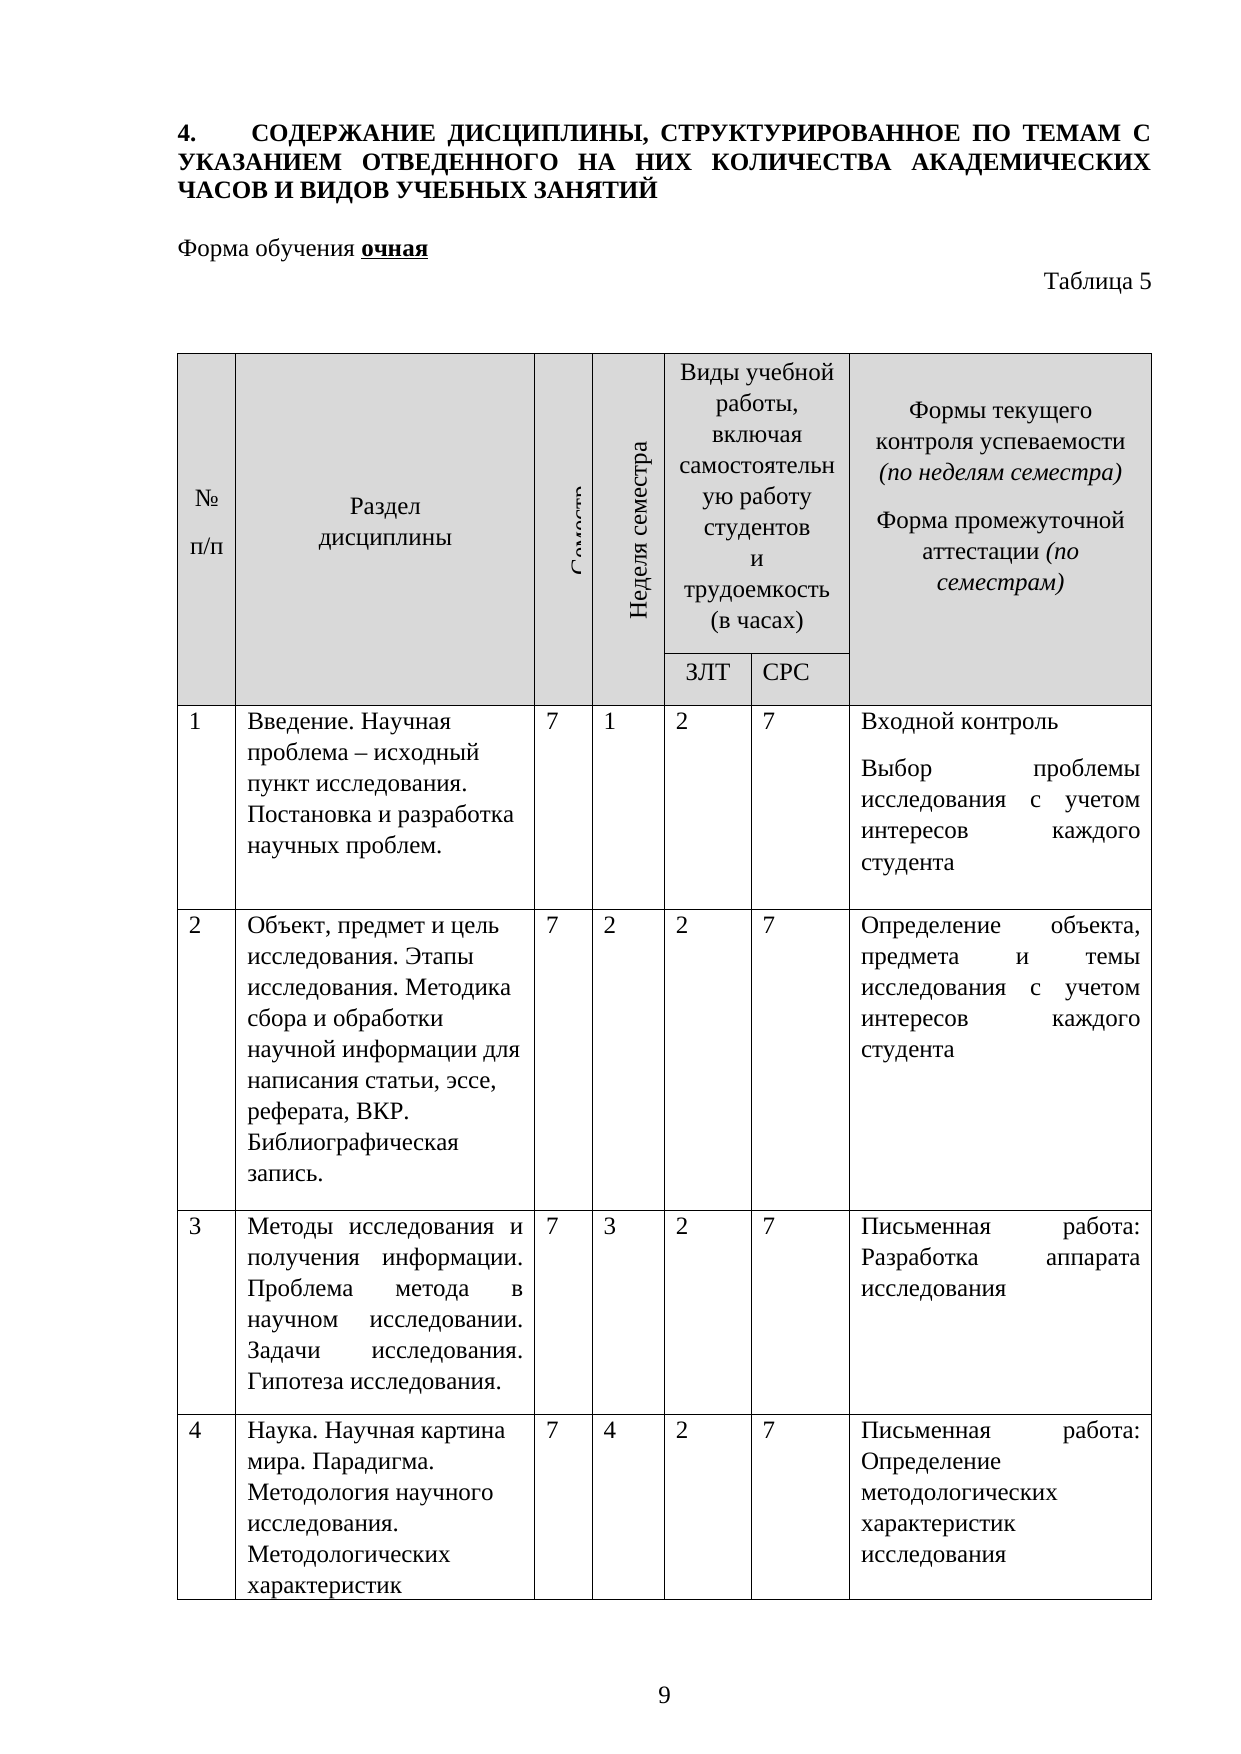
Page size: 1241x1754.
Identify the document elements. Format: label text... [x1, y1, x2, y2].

table_cell 7 [535, 1415, 592, 1599]
table_header № п/п [178, 354, 235, 705]
table_cell 4 [593, 1415, 664, 1599]
table_cell 7 [752, 910, 849, 1210]
table_cell 7 [752, 1415, 849, 1599]
table_cell 2 [665, 1211, 751, 1414]
table_cell 7 [535, 1211, 592, 1414]
table_cell [850, 653, 1151, 705]
table_header Виды учебной работы, включая самостоятельную работу студентов и трудоемкость (в часах) [665, 354, 849, 653]
table_cell Определение объекта, предмета и темы исследования с учетом интересов каждого студента [850, 910, 1151, 1210]
table_cell 7 [535, 910, 592, 1210]
table_cell 2 [665, 1415, 751, 1599]
text Форма обучения очная [177, 233, 1152, 262]
table_cell 4 [178, 1415, 235, 1599]
table_cell ЗЛТ [665, 654, 751, 705]
table_cell СРС [752, 654, 849, 705]
subtitle СОДЕРЖАНИЕ ДИСЦИПЛИНЫ, СТРУКТУРИРОВАННОЕ ПО ТЕМАМ С УКАЗАНИЕМ ОТВЕДЕННОГО НА НИХ КОЛИЧЕСТВА АКАДЕМИЧЕСКИХ ЧАСОВ И ВИДОВ УЧЕБНЫХ ЗАНЯТИЙ [177, 118, 1152, 204]
table_cell Входной контроль Выбор проблемы исследования с учетом интересов каждого студента [850, 706, 1151, 909]
table_header Раздел дисциплины [236, 354, 534, 705]
table_cell 2 [665, 910, 751, 1210]
table_cell 2 [665, 706, 751, 909]
table_cell 7 [752, 706, 849, 909]
table_header Формы текущего контроля успеваемости (по неделям семестра) Форма промежуточной аттестации (по семестрам) [850, 354, 1151, 653]
table_cell Объект, предмет и цель исследования. Этапы исследования. Методика сбора и обработки научной информации для написания статьи, эссе, реферата, ВКР. Библиографическая запись. [236, 910, 534, 1210]
text Таблица 5 [177, 266, 1152, 295]
table_header Семестр [535, 354, 592, 705]
table_cell 7 [752, 1211, 849, 1414]
table_cell 2 [178, 910, 235, 1210]
table_cell 1 [593, 706, 664, 909]
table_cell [850, 1415, 1151, 1599]
table_cell 3 [593, 1211, 664, 1414]
table_header Неделя семестра [593, 354, 664, 705]
table_cell 3 [178, 1211, 235, 1414]
table_cell Введение. Научная проблема – исходный пункт исследования. Постановка и разработка научных проблем. [236, 706, 534, 909]
table_cell Письменная работа: Разработка аппарата исследования [850, 1211, 1151, 1414]
table_cell 7 [535, 706, 592, 909]
table_cell 2 [593, 910, 664, 1210]
table_cell 1 [178, 706, 235, 909]
table_cell Методы исследования и получения информации. Проблема метода в научном исследовании. Задачи исследования. Гипотеза исследования. [236, 1211, 534, 1414]
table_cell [236, 1415, 534, 1599]
